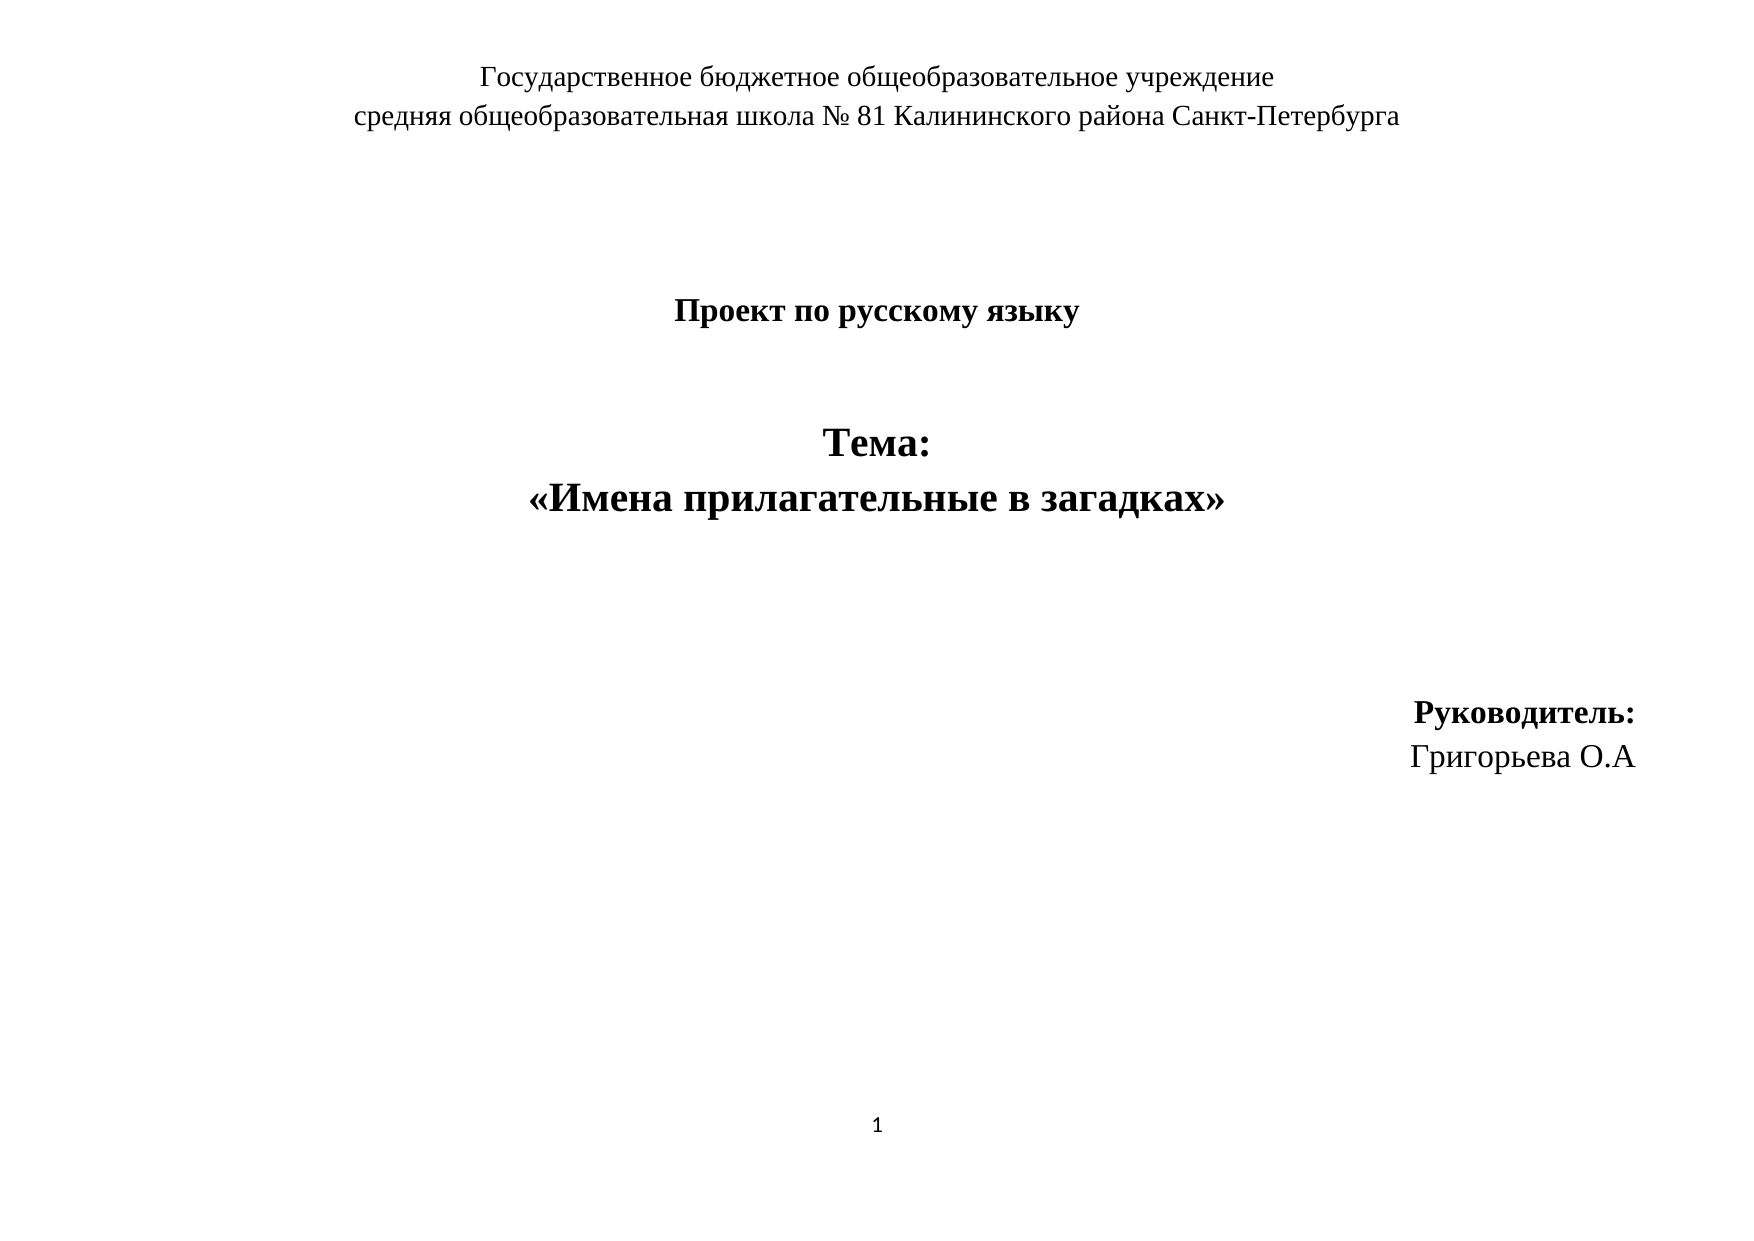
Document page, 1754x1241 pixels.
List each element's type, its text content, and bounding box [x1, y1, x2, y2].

text средняя общеобразовательная школа № 81 Калининского района Санкт-Петербурга [118, 98, 1636, 131]
text «Имена прилагательные в загадках» [118, 472, 1636, 520]
text Григорьева О.А [118, 737, 1636, 775]
text Тема: [118, 417, 1636, 465]
text Руководитель: [118, 692, 1636, 731]
text Проект по русскому языку [118, 290, 1636, 329]
text Государственное бюджетное общеобразовательное учреждение [118, 59, 1636, 93]
